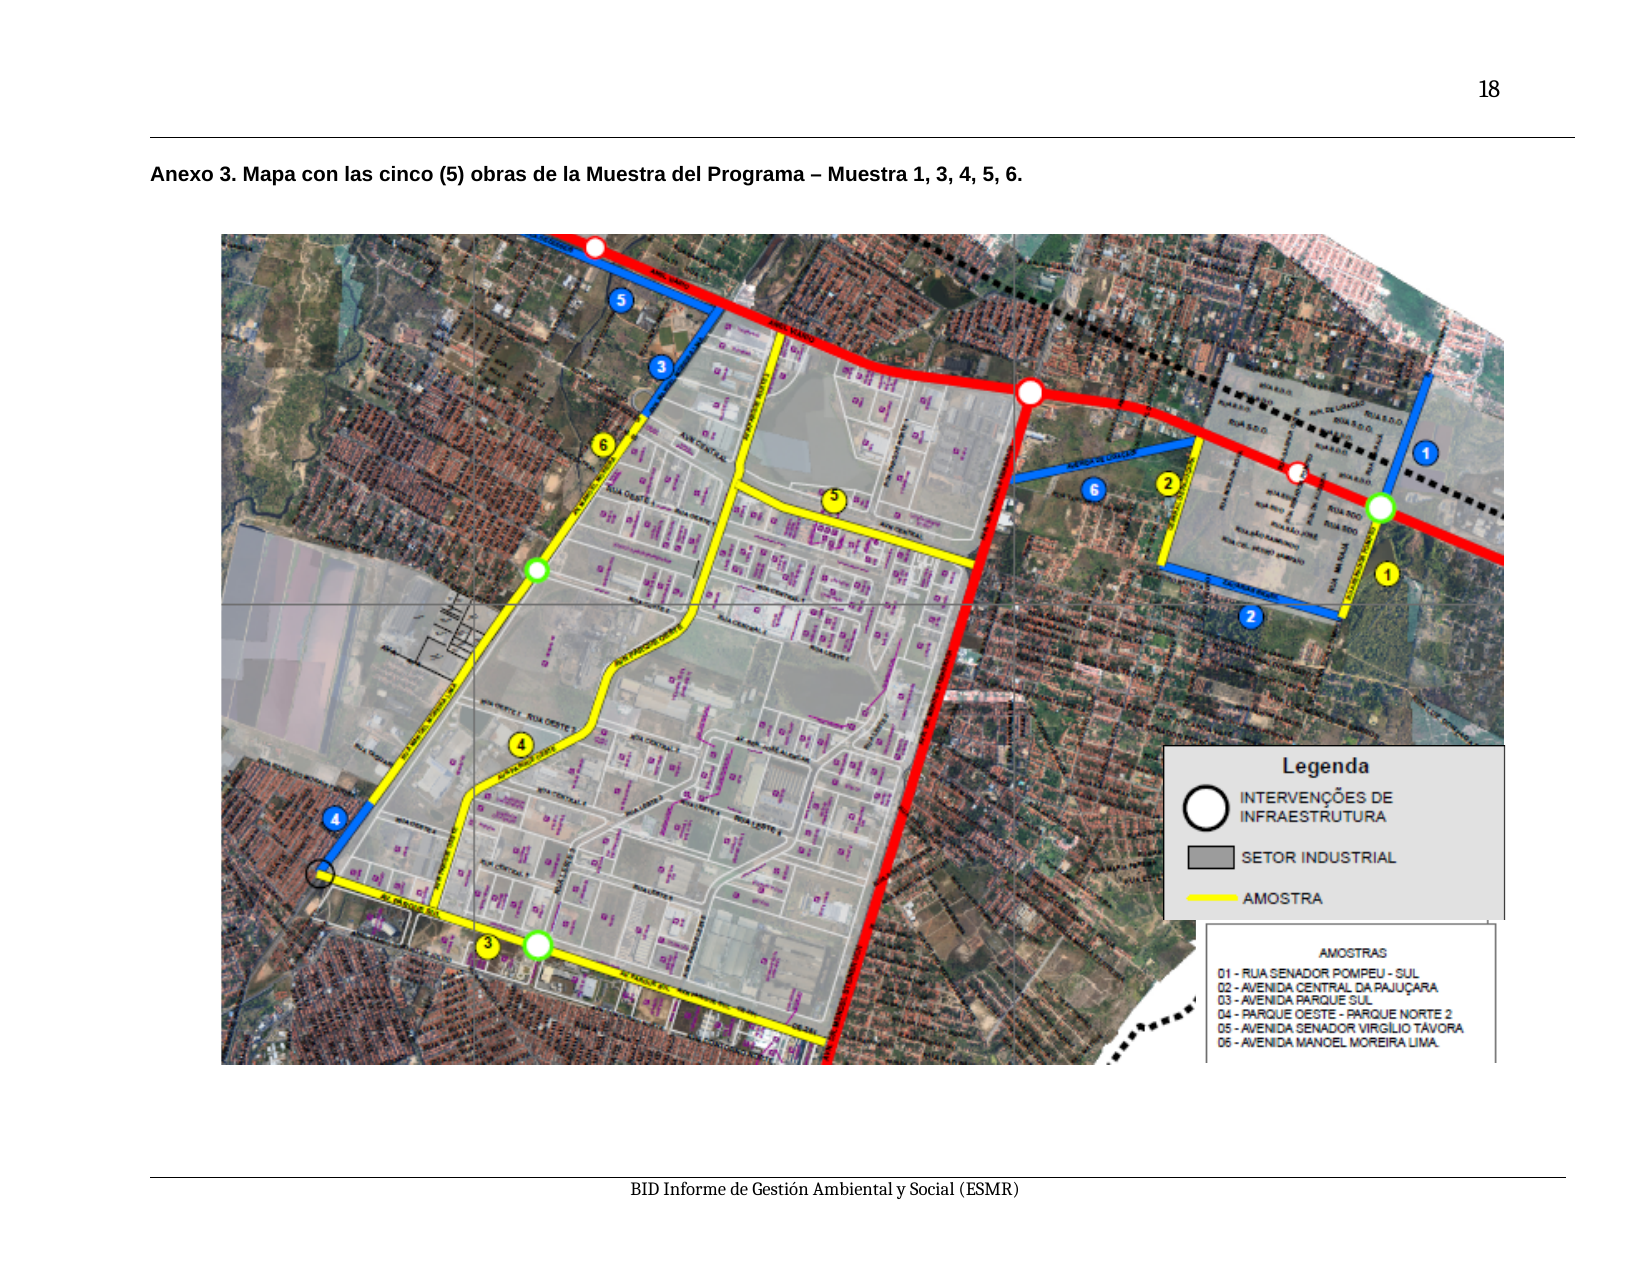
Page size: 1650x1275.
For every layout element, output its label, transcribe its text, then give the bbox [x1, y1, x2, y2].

picture [221, 234, 1506, 1065]
text Anexo 3. Mapa con las cinco (5) obras de la Muestra del Programa – Muestra 1, 3, 4, 5, 6. [150, 162, 1575, 186]
